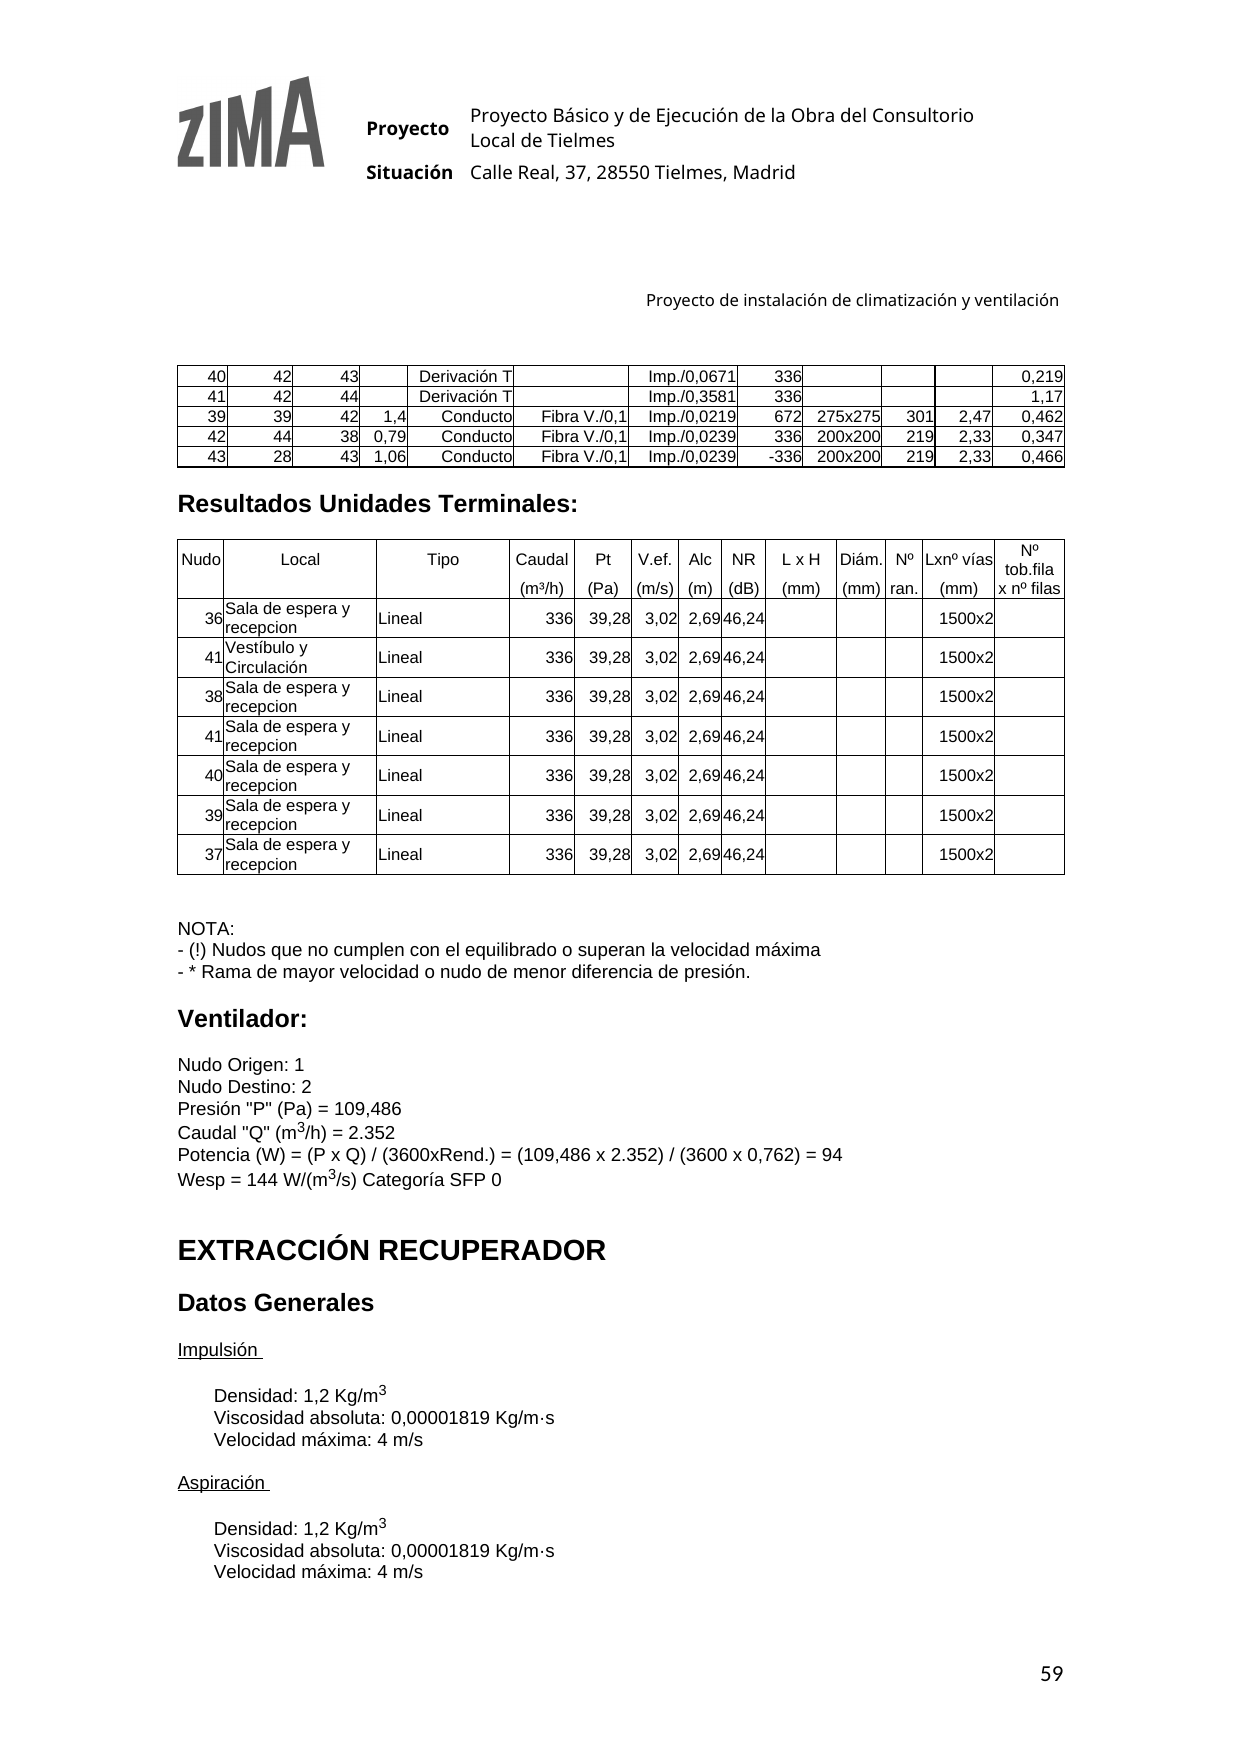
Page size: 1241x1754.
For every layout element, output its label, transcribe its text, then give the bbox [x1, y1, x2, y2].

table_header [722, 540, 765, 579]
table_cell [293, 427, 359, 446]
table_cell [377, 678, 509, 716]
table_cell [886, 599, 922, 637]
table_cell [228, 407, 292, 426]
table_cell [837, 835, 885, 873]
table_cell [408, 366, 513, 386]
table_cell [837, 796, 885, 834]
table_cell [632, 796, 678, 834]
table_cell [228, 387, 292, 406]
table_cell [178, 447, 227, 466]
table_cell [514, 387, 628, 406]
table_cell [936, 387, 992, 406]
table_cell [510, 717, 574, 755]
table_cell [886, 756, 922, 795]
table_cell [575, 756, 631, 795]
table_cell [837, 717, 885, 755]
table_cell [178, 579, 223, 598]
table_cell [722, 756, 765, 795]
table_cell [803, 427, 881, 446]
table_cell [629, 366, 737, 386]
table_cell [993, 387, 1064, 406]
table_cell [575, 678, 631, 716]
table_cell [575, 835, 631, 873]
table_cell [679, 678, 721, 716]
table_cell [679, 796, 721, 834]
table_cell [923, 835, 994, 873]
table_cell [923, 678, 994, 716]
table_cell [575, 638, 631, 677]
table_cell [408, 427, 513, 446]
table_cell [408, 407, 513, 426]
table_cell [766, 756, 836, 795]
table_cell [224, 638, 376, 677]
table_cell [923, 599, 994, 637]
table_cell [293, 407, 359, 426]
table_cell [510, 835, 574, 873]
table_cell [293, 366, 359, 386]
text Velocidad máxima: 4 m/s [177, 1561, 1063, 1583]
text - (!) Nudos que no cumplen con el equilibrado o superan la velocidad máxima [177, 939, 1063, 961]
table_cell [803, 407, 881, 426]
text Impulsión [177, 1339, 1063, 1360]
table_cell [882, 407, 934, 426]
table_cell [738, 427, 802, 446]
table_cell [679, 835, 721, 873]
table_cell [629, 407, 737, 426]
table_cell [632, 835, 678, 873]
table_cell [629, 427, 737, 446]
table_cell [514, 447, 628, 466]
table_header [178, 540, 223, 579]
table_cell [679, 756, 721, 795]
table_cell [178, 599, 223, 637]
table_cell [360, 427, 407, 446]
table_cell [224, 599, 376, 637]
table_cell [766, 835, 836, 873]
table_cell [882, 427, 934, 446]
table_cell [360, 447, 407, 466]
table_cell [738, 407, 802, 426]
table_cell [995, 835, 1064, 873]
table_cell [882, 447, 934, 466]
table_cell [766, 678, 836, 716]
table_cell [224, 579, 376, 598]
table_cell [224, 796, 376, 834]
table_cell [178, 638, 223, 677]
text Nudo Origen: 1 [177, 1054, 1063, 1076]
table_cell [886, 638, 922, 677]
text EXTRACCIÓN RECUPERADOR [177, 1233, 1063, 1267]
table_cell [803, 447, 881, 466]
text Viscosidad absoluta: 0,00001819 Kg/m·s [177, 1407, 1063, 1428]
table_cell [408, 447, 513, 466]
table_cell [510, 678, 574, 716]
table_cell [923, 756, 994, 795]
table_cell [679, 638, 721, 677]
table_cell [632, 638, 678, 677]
text NOTA: [177, 918, 1063, 939]
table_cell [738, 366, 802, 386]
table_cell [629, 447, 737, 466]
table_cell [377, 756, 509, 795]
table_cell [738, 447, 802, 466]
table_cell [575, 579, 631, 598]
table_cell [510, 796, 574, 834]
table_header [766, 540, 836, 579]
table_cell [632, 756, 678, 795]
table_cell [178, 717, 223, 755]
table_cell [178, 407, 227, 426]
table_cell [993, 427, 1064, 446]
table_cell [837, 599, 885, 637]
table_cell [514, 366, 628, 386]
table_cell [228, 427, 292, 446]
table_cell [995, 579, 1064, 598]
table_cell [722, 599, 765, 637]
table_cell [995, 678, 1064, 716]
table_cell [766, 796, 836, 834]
text Datos Generales [177, 1288, 1063, 1317]
text - * Rama de mayor velocidad o nudo de menor diferencia de presión. [177, 961, 1063, 982]
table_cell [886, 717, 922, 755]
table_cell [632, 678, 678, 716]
text Nudo Destino: 2 [177, 1076, 1063, 1097]
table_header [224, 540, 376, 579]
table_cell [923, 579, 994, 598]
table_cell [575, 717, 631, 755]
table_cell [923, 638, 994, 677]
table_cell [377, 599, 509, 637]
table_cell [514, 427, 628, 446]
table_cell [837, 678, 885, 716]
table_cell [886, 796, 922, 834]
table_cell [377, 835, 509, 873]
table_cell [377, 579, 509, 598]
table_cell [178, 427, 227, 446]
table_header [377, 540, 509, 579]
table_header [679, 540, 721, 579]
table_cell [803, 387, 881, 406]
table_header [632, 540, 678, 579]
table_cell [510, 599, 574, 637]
text Presión "P" (Pa) = 109,486 [177, 1097, 1063, 1119]
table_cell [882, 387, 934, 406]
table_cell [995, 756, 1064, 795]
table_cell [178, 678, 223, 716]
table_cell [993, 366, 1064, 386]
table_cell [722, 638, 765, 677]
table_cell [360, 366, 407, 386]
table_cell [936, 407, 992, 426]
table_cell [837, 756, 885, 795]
text Ventilador: [177, 1004, 1063, 1033]
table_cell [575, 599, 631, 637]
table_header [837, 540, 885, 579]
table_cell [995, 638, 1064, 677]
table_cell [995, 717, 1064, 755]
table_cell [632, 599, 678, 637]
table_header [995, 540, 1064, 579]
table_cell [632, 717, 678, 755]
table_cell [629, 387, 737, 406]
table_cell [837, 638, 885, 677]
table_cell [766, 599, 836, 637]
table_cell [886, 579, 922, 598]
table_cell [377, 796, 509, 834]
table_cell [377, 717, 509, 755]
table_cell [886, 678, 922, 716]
text Densidad: 1,2 Kg/m3 [177, 1382, 1063, 1407]
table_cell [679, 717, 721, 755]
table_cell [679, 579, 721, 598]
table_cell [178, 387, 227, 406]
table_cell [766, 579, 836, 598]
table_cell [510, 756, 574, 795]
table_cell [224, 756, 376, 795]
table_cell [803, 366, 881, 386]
text Wesp = 144 W/(m3/s) Categoría SFP 0 [177, 1165, 1063, 1190]
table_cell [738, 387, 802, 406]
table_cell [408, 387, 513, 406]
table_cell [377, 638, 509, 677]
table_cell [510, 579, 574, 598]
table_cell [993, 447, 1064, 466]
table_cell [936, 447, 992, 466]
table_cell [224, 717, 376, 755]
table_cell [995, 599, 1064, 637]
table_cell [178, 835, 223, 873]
text Velocidad máxima: 4 m/s [177, 1428, 1063, 1450]
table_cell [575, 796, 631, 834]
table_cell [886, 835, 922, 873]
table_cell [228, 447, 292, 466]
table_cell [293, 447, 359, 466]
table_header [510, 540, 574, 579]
text Aspiración [177, 1471, 1063, 1493]
text Densidad: 1,2 Kg/m3 [177, 1514, 1063, 1539]
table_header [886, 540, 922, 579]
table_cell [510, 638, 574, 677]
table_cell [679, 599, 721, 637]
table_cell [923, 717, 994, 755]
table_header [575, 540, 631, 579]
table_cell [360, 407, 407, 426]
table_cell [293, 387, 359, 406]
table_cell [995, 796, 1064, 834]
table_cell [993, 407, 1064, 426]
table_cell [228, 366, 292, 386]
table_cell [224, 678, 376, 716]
text Potencia (W) = (P x Q) / (3600xRend.) = (109,486 x 2.352) / (3600 x 0,762) = 94 [177, 1144, 1063, 1165]
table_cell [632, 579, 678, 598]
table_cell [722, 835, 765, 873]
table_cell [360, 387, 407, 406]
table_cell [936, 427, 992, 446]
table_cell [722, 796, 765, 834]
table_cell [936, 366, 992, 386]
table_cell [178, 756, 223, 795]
picture [177, 76, 325, 169]
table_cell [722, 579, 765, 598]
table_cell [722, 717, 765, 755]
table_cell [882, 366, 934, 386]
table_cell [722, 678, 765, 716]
text Resultados Unidades Terminales: [177, 489, 1063, 518]
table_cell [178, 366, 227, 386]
text Caudal "Q" (m3/h) = 2.352 [177, 1119, 1063, 1144]
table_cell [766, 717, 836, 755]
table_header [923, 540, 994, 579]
text Viscosidad absoluta: 0,00001819 Kg/m·s [177, 1539, 1063, 1561]
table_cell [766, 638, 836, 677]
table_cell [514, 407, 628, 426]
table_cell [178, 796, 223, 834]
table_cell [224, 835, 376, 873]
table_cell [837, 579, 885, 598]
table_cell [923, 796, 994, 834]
